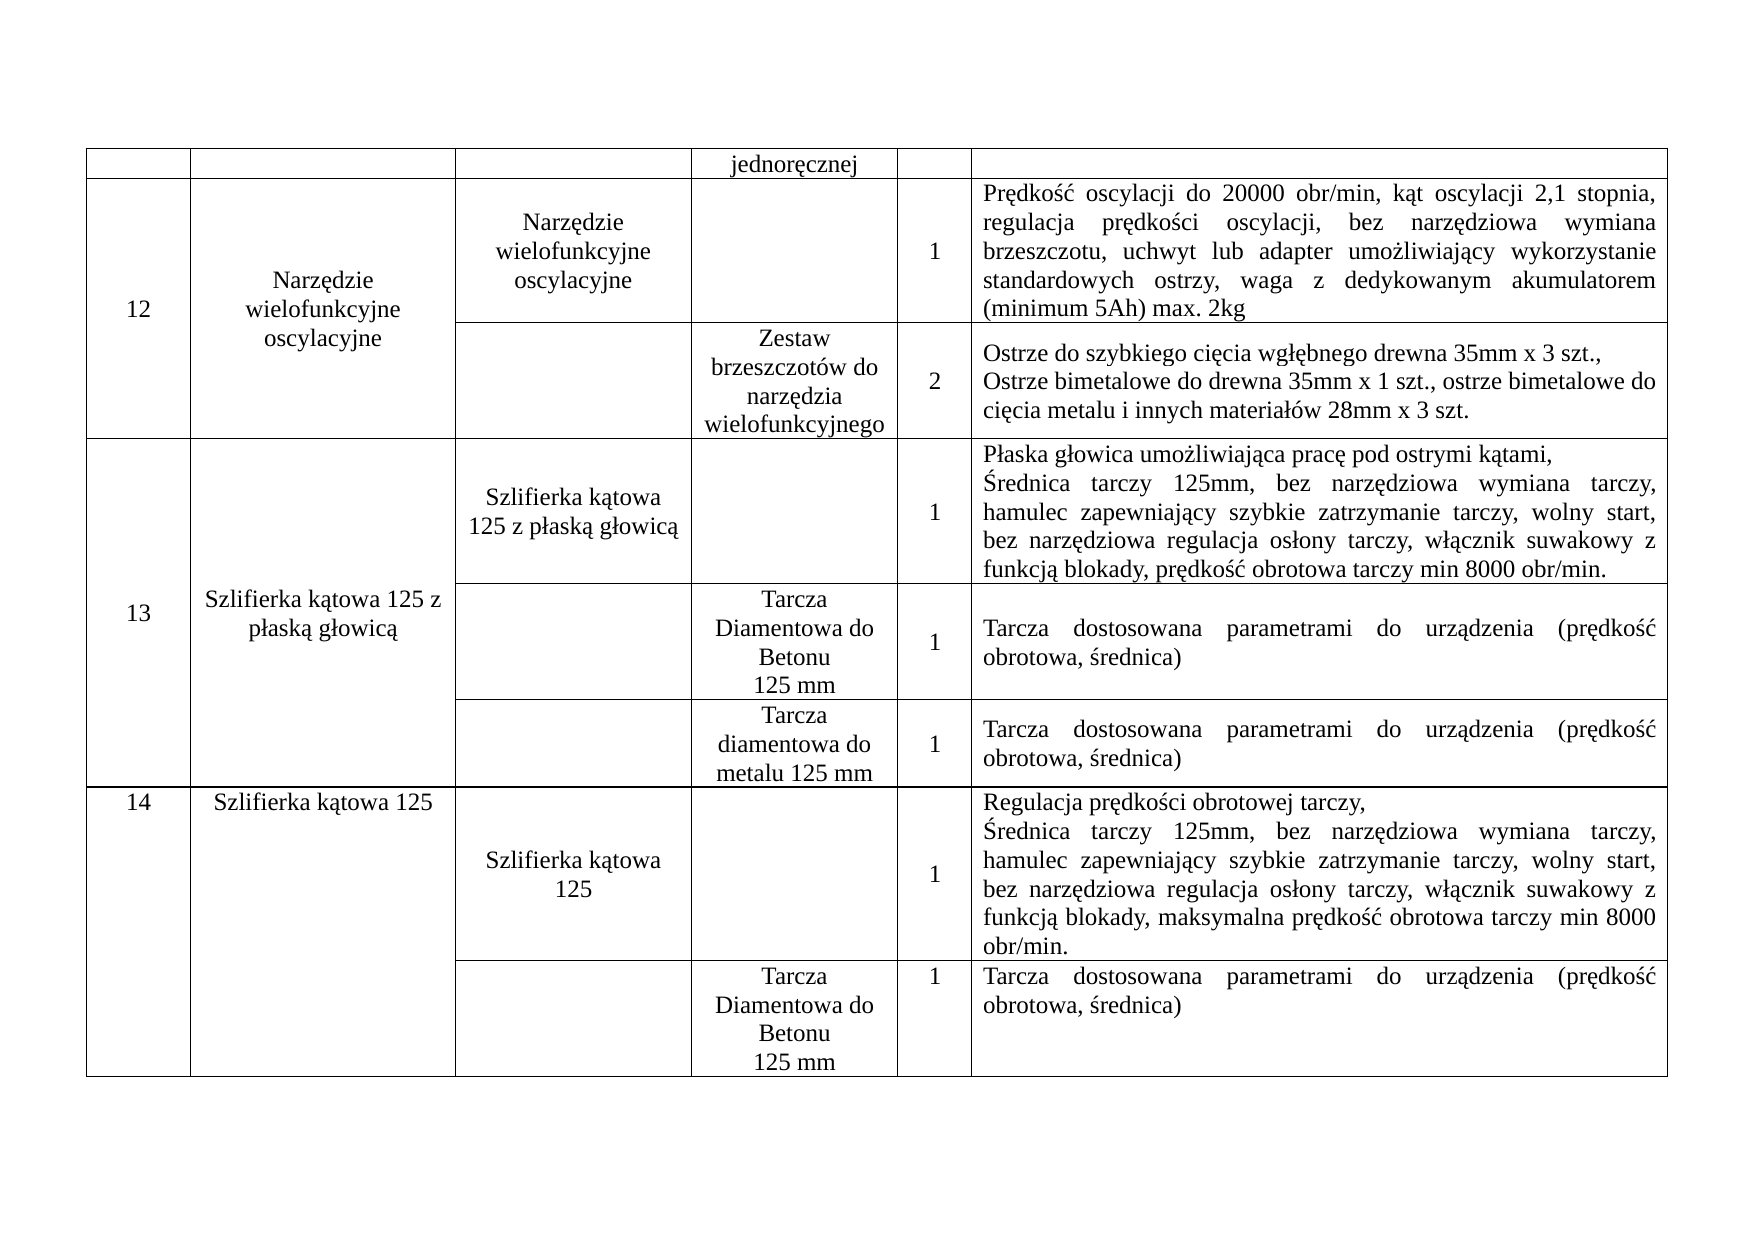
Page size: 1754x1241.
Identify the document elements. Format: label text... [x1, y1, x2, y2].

table_cell 1 [898, 700, 971, 786]
table_cell Tarcza Diamentowa do Betonu 125 mm [692, 584, 897, 699]
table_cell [972, 149, 1667, 177]
table_cell 1 [898, 179, 971, 322]
table_cell Tarcza dostosowana parametrami do urządzenia (prędkość obrotowa, średnica) [972, 584, 1667, 699]
table_cell [692, 179, 897, 322]
table_cell 2 [898, 323, 971, 438]
table_cell Regulacja prędkości obrotowej tarczy, Średnica tarczy 125mm, bez narzędziowa wymiana tarczy, hamulec zapewniający szybkie zatrzymanie tarczy, wolny start, bez narzędziowa regulacja osłony tarczy, włącznik suwakowy z funkcją blokady, maksymalna prędkość obrotowa tarczy min 8000 obr/min. [972, 788, 1667, 960]
table_cell 1 [898, 149, 971, 177]
table_cell 12 [87, 179, 190, 438]
table_cell [456, 700, 691, 786]
table_cell Tarcza dostosowana parametrami do urządzenia (prędkość obrotowa, średnica) [972, 700, 1667, 786]
table_cell 1 [898, 439, 971, 583]
table_cell Narzędzie wielofunkcyjne oscylacyjne [456, 179, 691, 322]
table_cell [456, 584, 691, 699]
table_cell Narzędzie wielofunkcyjne oscylacyjne [191, 179, 455, 438]
table_cell Tarcza Diamentowa do Betonu 125 mm [692, 961, 897, 1076]
table_cell Szlifierka kątowa 125 [456, 788, 691, 960]
table_cell Szlifierka kątowa 125 [191, 788, 455, 1076]
table_cell 1 [898, 788, 971, 960]
table_cell 1 [898, 961, 971, 1076]
table_cell [692, 788, 897, 960]
table_cell [456, 961, 691, 1076]
table_cell 13 [87, 439, 190, 786]
table_cell Prędkość oscylacji do 20000 obr/min, kąt oscylacji 2,1 stopnia, regulacja prędkości oscylacji, bez narzędziowa wymiana brzeszczotu, uchwyt lub adapter umożliwiający wykorzystanie standardowych ostrzy, waga z dedykowanym akumulatorem (minimum 5Ah) max. 2kg [972, 179, 1667, 322]
table_cell Zestaw brzeszczotów do narzędzia wielofunkcyjnego [692, 323, 897, 438]
table_cell Szlifierka kątowa 125 z płaską głowicą [191, 439, 455, 786]
table_cell [456, 323, 691, 438]
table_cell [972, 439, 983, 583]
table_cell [972, 961, 1667, 1076]
table_cell 14 [87, 788, 190, 1076]
table_cell [456, 149, 691, 177]
table_cell Szlifierka kątowa 125 z płaską głowicą [456, 439, 691, 583]
table_cell Ostrze do szybkiego cięcia wgłębnego drewna 35mm x 3 szt., Ostrze bimetalowe do drewna 35mm x 1 szt., ostrze bimetalowe do cięcia metalu i innych materiałów 28mm x 3 szt. [972, 323, 1667, 438]
table_cell [692, 439, 897, 583]
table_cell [692, 149, 897, 177]
table_cell 1 [898, 584, 971, 699]
table_cell Tarcza diamentowa do metalu 125 mm [692, 700, 897, 786]
